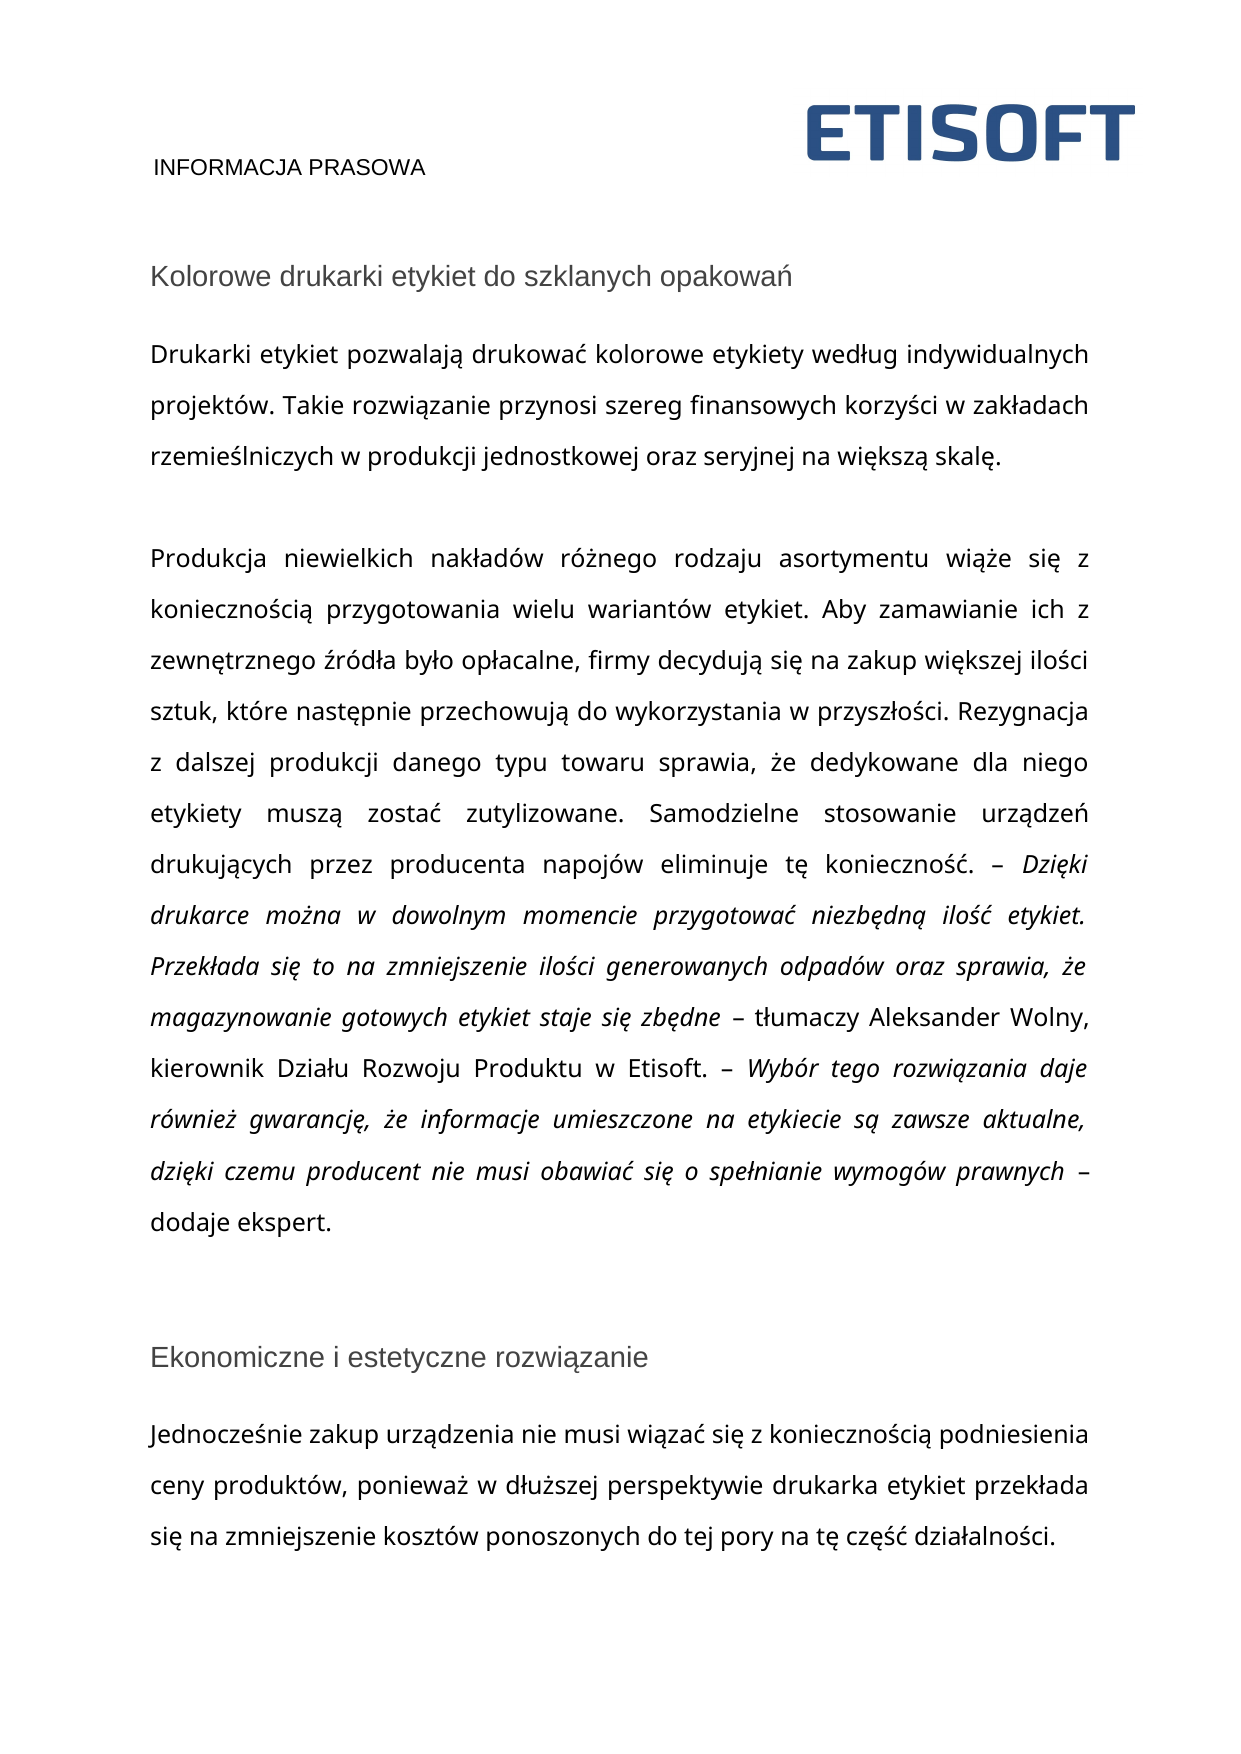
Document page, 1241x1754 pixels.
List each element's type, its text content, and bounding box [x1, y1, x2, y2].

text Jednocześnie zakup urządzenia nie musi wiązać się z koniecznością podniesienia ceny produktów, ponieważ w dłuższej perspektywie drukarka etykiet przekłada się na zmniejszenie kosztów ponoszonych do tej pory na tę część działalności. [150, 1417, 1090, 1553]
picture [792, 88, 1143, 177]
subtitle Kolorowe drukarki etykiet do szklanych opakowań [150, 259, 1090, 293]
text Drukarki etykiet pozwalają drukować kolorowe etykiety według indywidualnych projektów. Takie rozwiązanie przynosi szereg finansowych korzyści w zakładach rzemieślniczych w produkcji jednostkowej oraz seryjnej na większą skalę. [150, 337, 1090, 473]
text Produkcja niewielkich nakładów różnego rodzaju asortymentu wiąże się z koniecznością przygotowania wielu wariantów etykiet. Aby zamawianie ich z zewnętrznego źródła było opłacalne, firmy decydują się na zakup większej ilości sztuk, które następnie przechowują do wykorzystania w przyszłości. Rezygnacja z dalszej produkcji danego typu towaru sprawia, że dedykowane dla niego etykiety muszą zostać zutylizowane. Samodzielne stosowanie urządzeń drukujących przez producenta napojów eliminuje tę konieczność. – Dzięki drukarce można w dowolnym momencie przygotować niezbędną ilość etykiet. Przekłada się to na zmniejszenie ilości generowanych odpadów oraz sprawia, że magazynowanie gotowych etykiet staje się zbędne – tłumaczy Aleksander Wolny, kierownik Działu Rozwoju Produktu w Etisoft. – Wybór tego rozwiązania daje również gwarancję, że informacje umieszczone na etykiecie są zawsze aktualne, dzięki czemu producent nie musi obawiać się o spełnianie wymogów prawnych – dodaje ekspert. [150, 541, 1090, 1238]
subtitle Ekonomiczne i estetyczne rozwiązanie [150, 1340, 1090, 1373]
